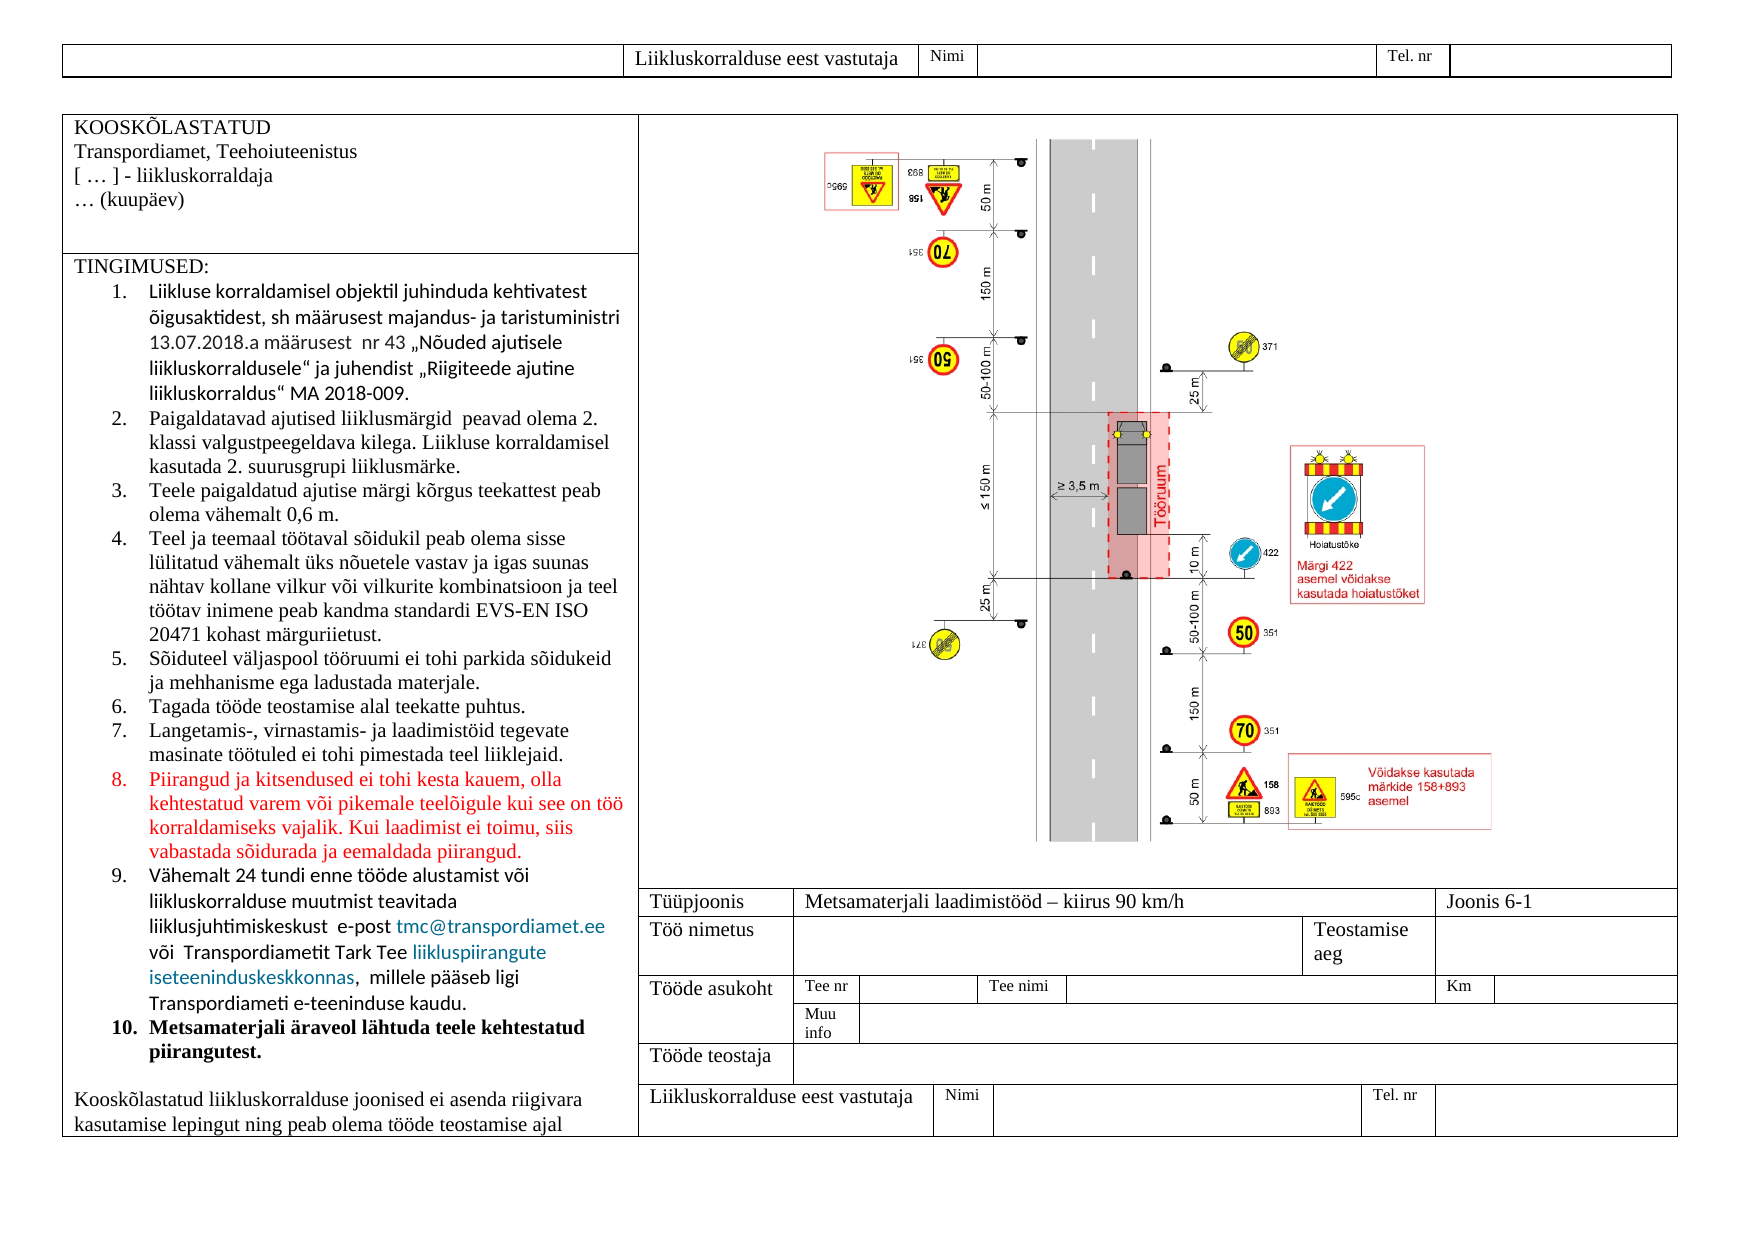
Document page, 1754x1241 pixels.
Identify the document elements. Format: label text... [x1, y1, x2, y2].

table_cell Tee nimi [978, 976, 1066, 1003]
table_cell Tööde teostaja [639, 1044, 793, 1083]
table_cell Tüüpjoonis [639, 889, 793, 916]
table_cell [1451, 45, 1671, 76]
table_cell [1436, 1085, 1677, 1136]
picture [824, 139, 1492, 842]
table_cell [860, 976, 977, 1003]
table_cell Liikluskorralduse eest vastutaja [624, 45, 918, 76]
table_cell Km [1436, 976, 1494, 1003]
table_cell [978, 45, 1376, 76]
table_cell Teostamise aeg [1303, 917, 1435, 975]
table_cell [1436, 917, 1677, 975]
table_cell Joonis 6-1 [1436, 889, 1677, 916]
table_cell Muu info [794, 1004, 859, 1042]
table_cell Tel. nr [1377, 45, 1449, 76]
table_header KOOSKÕLASTATUD Transpordiamet, Teehoiuteenistus [ … ] - liikluskorraldaja … (kuupäev) [63, 115, 638, 253]
table_cell Tee nr [794, 976, 859, 1003]
table_cell Metsamaterjali laadimistööd – kiirus 90 km/h [794, 889, 1435, 916]
table_cell Töö nimetus [639, 917, 793, 975]
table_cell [639, 1085, 933, 1136]
table_cell [994, 1085, 1361, 1136]
table_header [639, 115, 1677, 888]
table_cell Nimi [934, 1085, 993, 1136]
table_cell Tel. nr [1362, 1085, 1435, 1136]
table_cell Nimi [919, 45, 977, 76]
table_cell [794, 917, 1302, 975]
table_cell [1067, 976, 1435, 1003]
table_cell Tööde asukoht [639, 976, 793, 1042]
table_cell [1495, 976, 1677, 1003]
table_cell [860, 1004, 1677, 1042]
table_cell [794, 1044, 1677, 1083]
table_cell TINGIMUSED: Liikluse korraldamisel objektil juhinduda kehtivatest õigusaktidest, sh määrusest majandus- ja taristuministri 13.07.2018.a määrusest nr 43 „Nõuded ajutisele liikluskorraldusele“ ja juhendist „Riigiteede ajutine liikluskorraldus“ MA 2018-009. Paigaldatavad ajutised liiklusmärgid peavad olema 2. klassi valgustpeegeldava kilega. Liikluse korraldamisel kasutada 2. suurusgrupi liiklusmärke. Teele paigaldatud ajutise märgi kõrgus teekattest peab olema vähemalt 0,6 m. Teel ja teemaal töötaval sõidukil peab olema sisse lülitatud vähemalt üks nõuetele vastav ja igas suunas nähtav kollane vilkur või vilkurite kombinatsioon ja teel töötav inimene peab kandma standardi EVS-EN ISO 20471 kohast märguriietust. Sõiduteel väljaspool tööruumi ei tohi parkida sõidukeid ja mehhanisme ega ladustada materjale. Tagada tööde teostamise alal teekatte puhtus. Langetamis-, virnastamis- ja laadimistöid tegevate masinate töötuled ei tohi pimestada teel liiklejaid. Piirangud ja kitsendused ei tohi kesta kauem, olla kehtestatud varem või pikemale teelõigule kui see on töö korraldamiseks vajalik. Kui laadimist ei toimu, siis vabastada sõidurada ja eemaldada piirangud. Vähemalt 24 tundi enne tööde alustamist või liikluskorralduse muutmist teavitada liiklusjuhtimiskeskust e-post tmc@transpordiamet.ee või Transpordiametit Tark Tee liikluspiirangute iseteeninduskeskkonnas, millele pääseb ligi Transpordiameti e-teeninduse kaudu. Metsamaterjali äraveol lähtuda teele kehtestatud piirangutest. Kooskõlastatud liikluskorralduse joonised ei asenda riigivara kasutamise lepingut ning peab olema tööde teostamise ajal objektil. [63, 254, 638, 1136]
